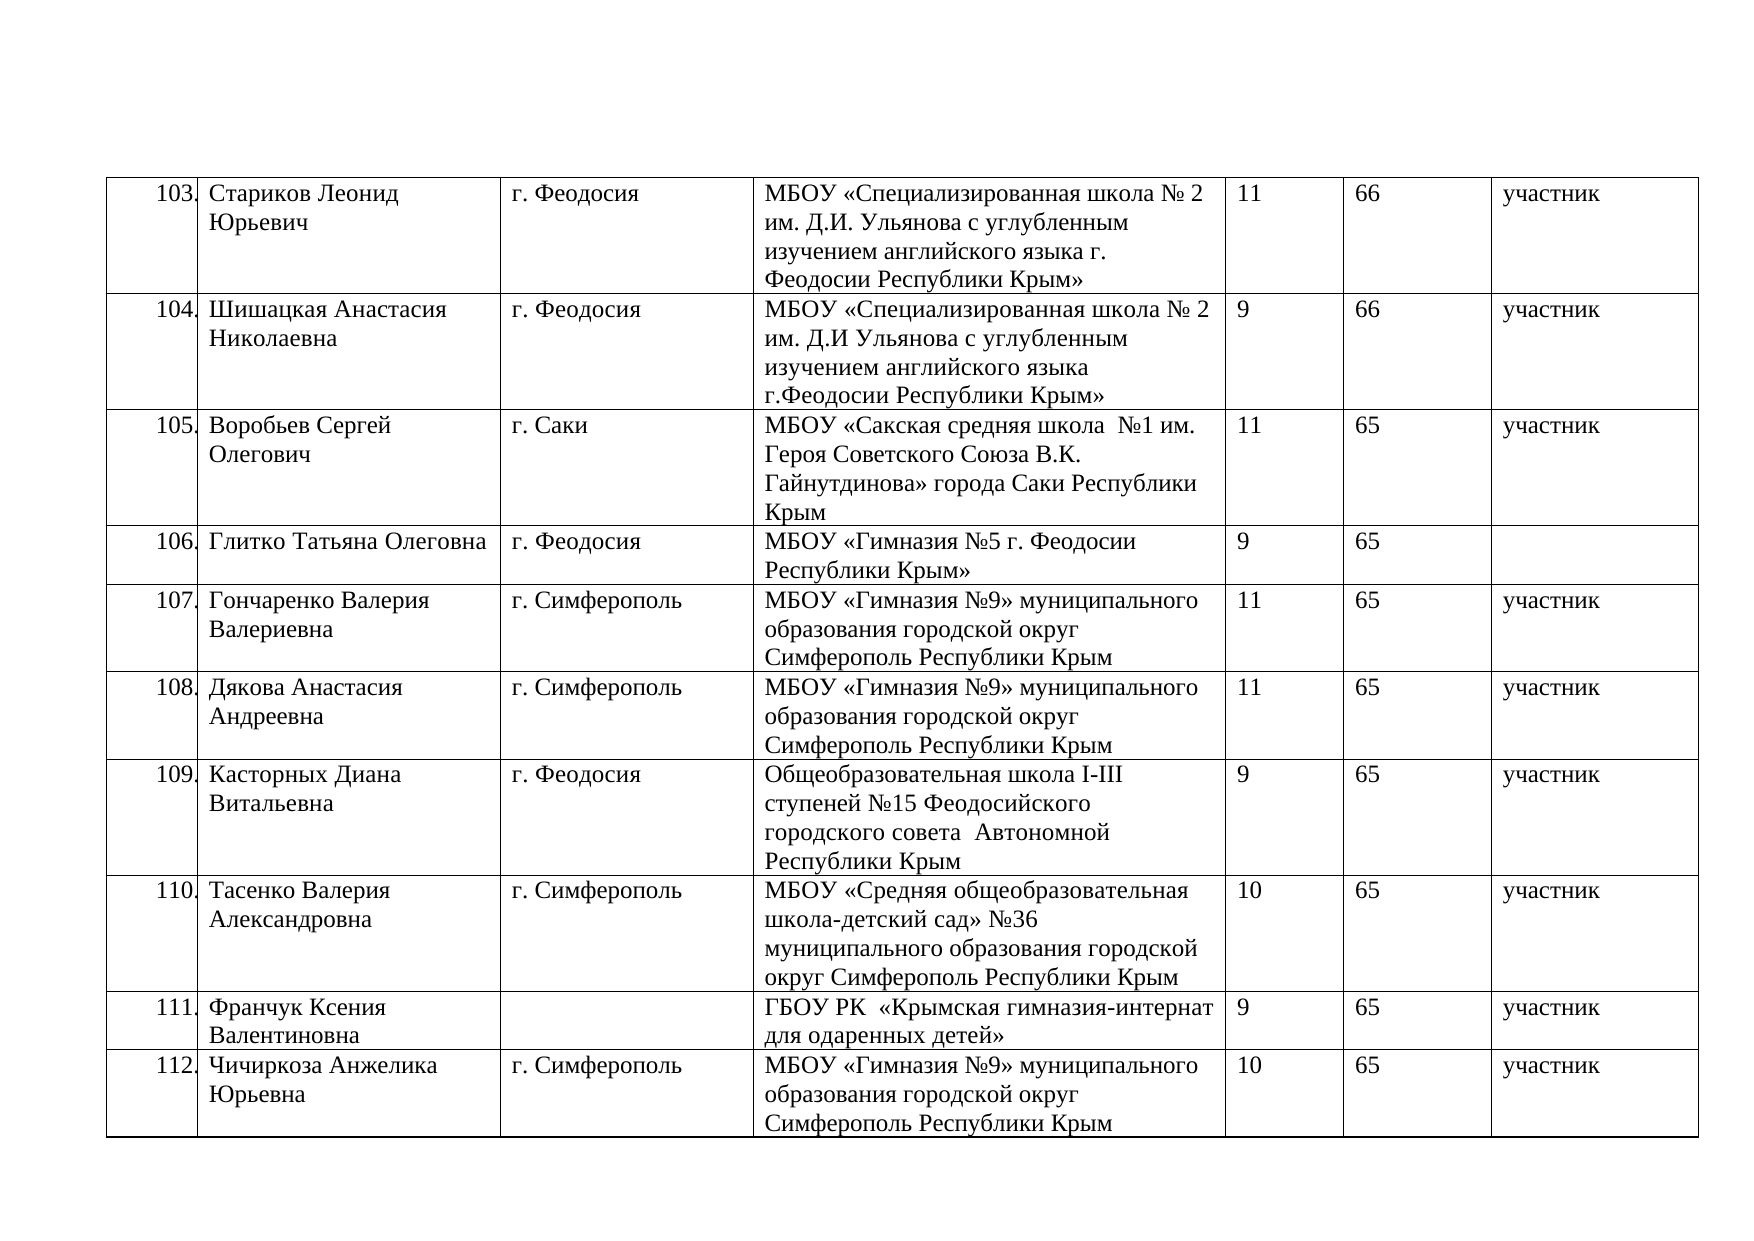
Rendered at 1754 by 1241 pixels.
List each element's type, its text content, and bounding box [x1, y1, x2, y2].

table_cell участник [1492, 178, 1698, 293]
table_cell участник [1492, 876, 1698, 991]
table_cell 65 [1344, 526, 1491, 584]
table_cell г. Симферополь [501, 1050, 753, 1136]
table_cell Глитко Татьяна Олеговна [198, 526, 500, 584]
table_cell г. Феодосия [501, 760, 753, 874]
table_cell 9 [1226, 992, 1343, 1049]
table_cell г. Феодосия [501, 294, 753, 409]
table_cell [107, 672, 197, 758]
table_cell 9 [1226, 526, 1343, 584]
table_cell Шишацкая Анастасия Николаевна [198, 294, 500, 409]
table_cell 11 [1226, 585, 1343, 671]
table_cell г. Феодосия [501, 526, 753, 584]
table_cell МБОУ «Гимназия №5 г. Феодосии Республики Крым» [754, 526, 1225, 584]
table_cell 65 [1344, 992, 1491, 1049]
table_cell участник [1492, 1050, 1698, 1136]
table_cell [107, 1050, 197, 1136]
table_cell г. Симферополь [501, 585, 753, 671]
table_cell участник [1492, 294, 1698, 409]
table_cell участник [1492, 410, 1698, 525]
table_cell Гончаренко Валерия Валериевна [198, 585, 500, 671]
table_cell г. Феодосия [501, 178, 753, 293]
table_cell 10 [1226, 876, 1343, 991]
table_cell [107, 585, 197, 671]
table_cell МБОУ «Сакская средняя школа №1 им. Героя Советского Союза В.К. Гайнутдинова» города Саки Республики Крым [754, 410, 1225, 525]
table_cell МБОУ «Гимназия №9» муниципального образования городской округ Симферополь Республики Крым [754, 672, 1225, 758]
table_cell 66 [1344, 294, 1491, 409]
table_cell 11 [1226, 178, 1343, 293]
table_cell 65 [1344, 1050, 1491, 1136]
table_cell [107, 526, 197, 584]
table_cell МБОУ «Гимназия №9» муниципального образования городской округ Симферополь Республики Крым [754, 1050, 1225, 1136]
table_cell 9 [1226, 294, 1343, 409]
table_cell г. Саки [501, 410, 753, 525]
table_cell 11 [1226, 410, 1343, 525]
table_cell Франчук Ксения Валентиновна [198, 992, 500, 1049]
table_cell 11 [1226, 672, 1343, 758]
table_cell 65 [1344, 876, 1491, 991]
table_cell 10 [1226, 1050, 1343, 1136]
table_cell [501, 992, 753, 1049]
table_cell участник [1492, 760, 1698, 874]
table_cell г. Симферополь [501, 876, 753, 991]
table_cell участник [1492, 585, 1698, 671]
table_cell МБОУ «Специализированная школа № 2 им. Д.И Ульянова с углубленным изучением английского языка г.Феодосии Республики Крым» [754, 294, 1225, 409]
table_cell Тасенко Валерия Александровна [198, 876, 500, 991]
table_cell [107, 294, 197, 409]
table_cell [1492, 526, 1698, 584]
table_cell МБОУ «Средняя общеобразовательная школа-детский сад» №36 муниципального образования городской округ Симферополь Республики Крым [754, 876, 1225, 991]
table_cell участник [1492, 672, 1698, 758]
table_cell 9 [1226, 760, 1343, 874]
table_cell [107, 178, 197, 293]
table_cell г. Симферополь [501, 672, 753, 758]
table_cell [107, 876, 197, 991]
table_cell Касторных Диана Витальевна [198, 760, 500, 874]
table_cell [107, 760, 197, 874]
table_cell 66 [1344, 178, 1491, 293]
table_cell Стариков Леонид Юрьевич [198, 178, 500, 293]
table_cell Чичиркоза Анжелика Юрьевна [198, 1050, 500, 1136]
table_cell Дякова Анастасия Андреевна [198, 672, 500, 758]
table_cell 65 [1344, 410, 1491, 525]
table_cell МБОУ «Специализированная школа № 2 им. Д.И. Ульянова с углубленным изучением английского языка г. Феодосии Республики Крым» [754, 178, 1225, 293]
table_cell ГБОУ РК «Крымская гимназия-интернат для одаренных детей» [754, 992, 1225, 1049]
table_cell Воробьев Сергей Олегович [198, 410, 500, 525]
table_cell участник [1492, 992, 1698, 1049]
table_cell Общеобразовательная школа I-III ступеней №15 Феодосийского городского совета Автономной Республики Крым [754, 760, 1225, 874]
table_cell 65 [1344, 760, 1491, 874]
table_cell 65 [1344, 672, 1491, 758]
table_cell [107, 992, 197, 1049]
table_cell МБОУ «Гимназия №9» муниципального образования городской округ Симферополь Республики Крым [754, 585, 1225, 671]
table_cell 65 [1344, 585, 1491, 671]
table_cell [107, 410, 197, 525]
